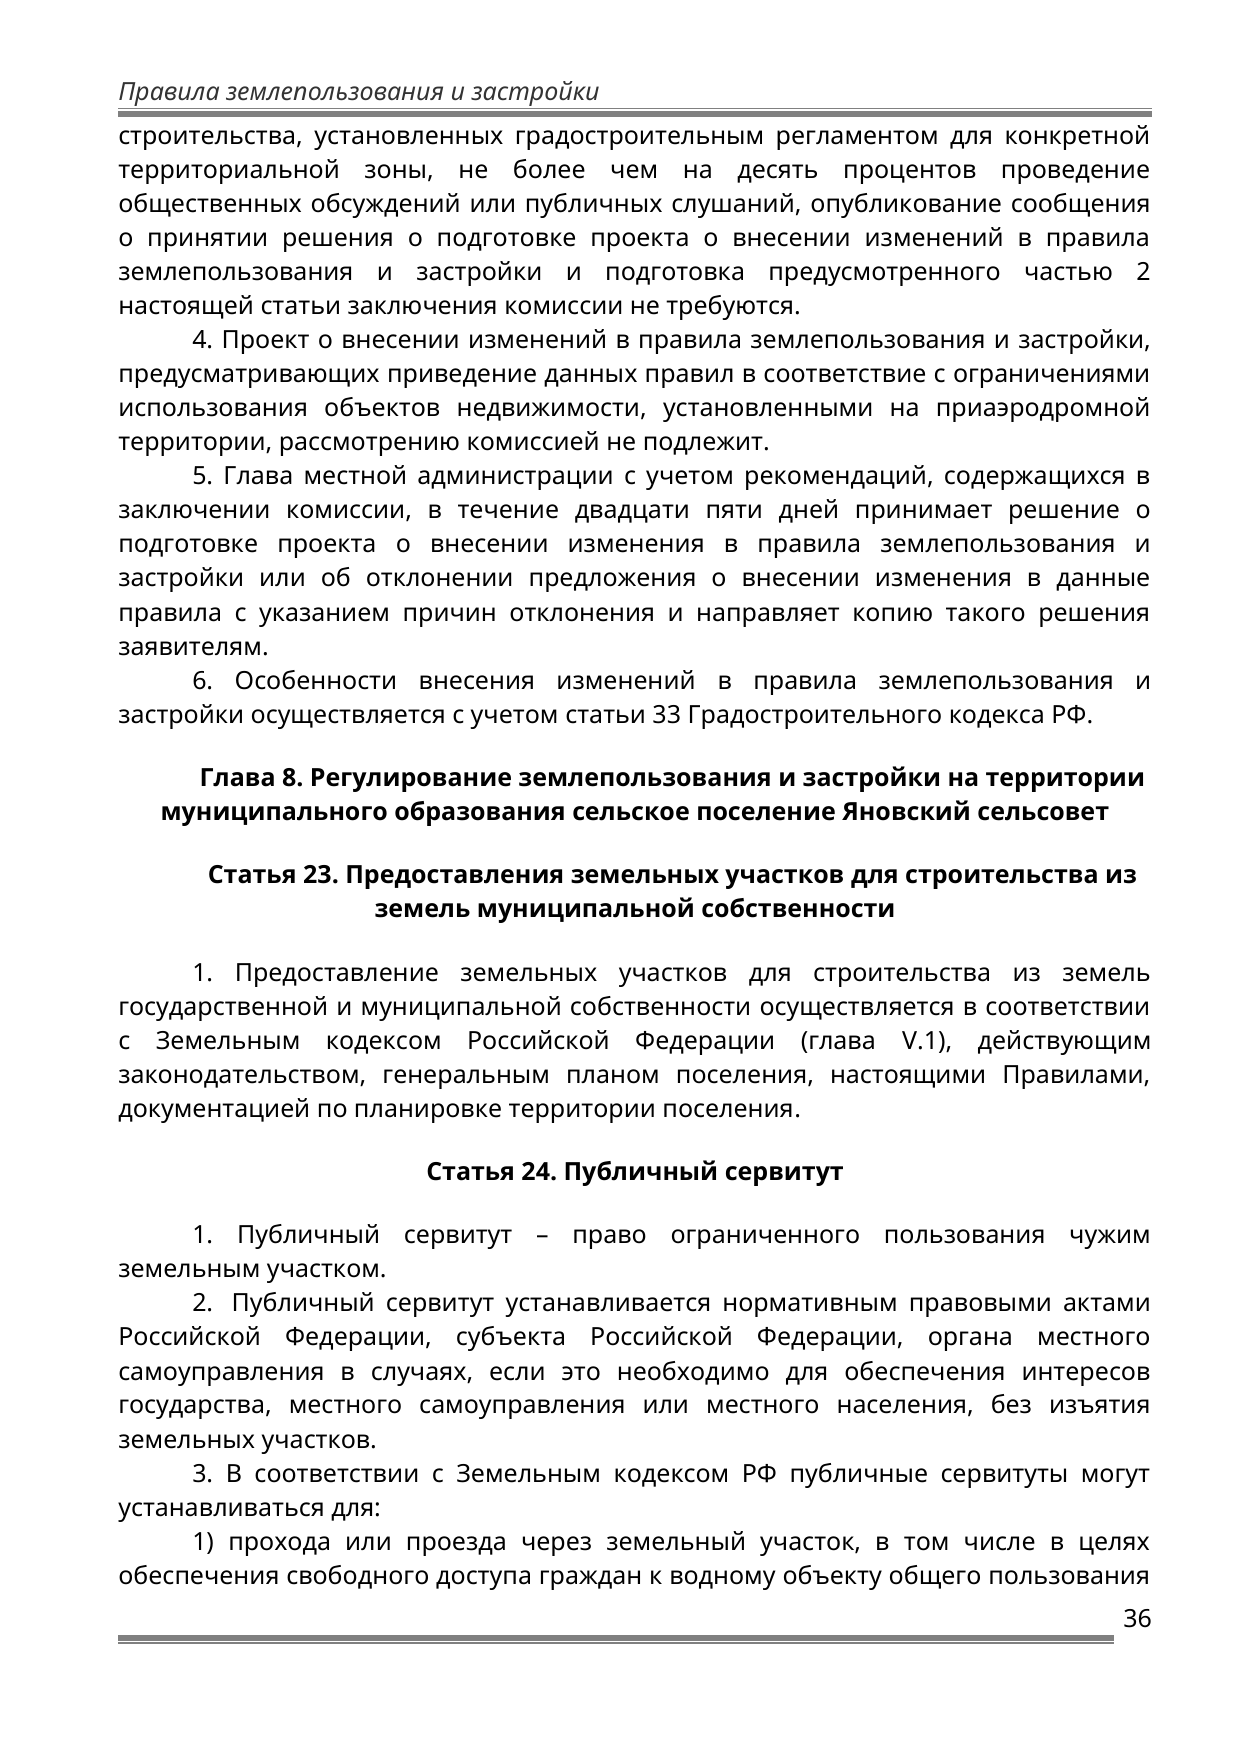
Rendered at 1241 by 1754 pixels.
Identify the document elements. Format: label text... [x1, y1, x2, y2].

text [118, 1523, 1152, 1592]
text 3. В соответствии с Земельным кодексом РФ публичные сервитуты могут устанавливаться для: [118, 1455, 1152, 1523]
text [118, 117, 1152, 322]
text Статья 23. Предоставления земельных участков для строительства из земель муниципальной собственности [118, 857, 1152, 925]
text Глава 8. Регулирование землепользования и застройки на территории муниципального образования сельское поселение Яновский сельсовет [118, 759, 1152, 828]
text 5. Глава местной администрации с учетом рекомендаций, содержащихся в заключении комиссии, в течение двадцати пяти дней принимает решение о подготовке проекта о внесении изменения в правила землепользования и застройки или об отклонении предложения о внесении изменения в данные правила с указанием причин отклонения и направляет копию такого решения заявителям. [118, 458, 1152, 662]
text 6. Особенности внесения изменений в правила землепользования и застройки осуществляется с учетом статьи 33 Градостроительного кодекса РФ. [118, 662, 1152, 730]
text 4. Проект о внесении изменений в правила землепользования и застройки, предусматривающих приведение данных правил в соответствие с ограничениями использования объектов недвижимости, установленными на приаэродромной территории, рассмотрению комиссией не подлежит. [118, 322, 1152, 458]
text 1. Публичный сервитут – право ограниченного пользования чужим земельным участком. [118, 1217, 1152, 1285]
text 1. Предоставление земельных участков для строительства из земель государственной и муниципальной собственности осуществляется в соответствии с Земельным кодексом Российской Федерации (глава V.1), действующим законодательством, генеральным планом поселения, настоящими Правилами, документацией по планировке территории поселения. [118, 954, 1152, 1124]
text Статья 24. Публичный сервитут [118, 1154, 1152, 1188]
text 2. Публичный сервитут устанавливается нормативным правовыми актами Российской Федерации, субъекта Российской Федерации, органа местного самоуправления в случаях, если это необходимо для обеспечения интересов государства, местного самоуправления или местного населения, без изъятия земельных участков. [118, 1285, 1152, 1455]
